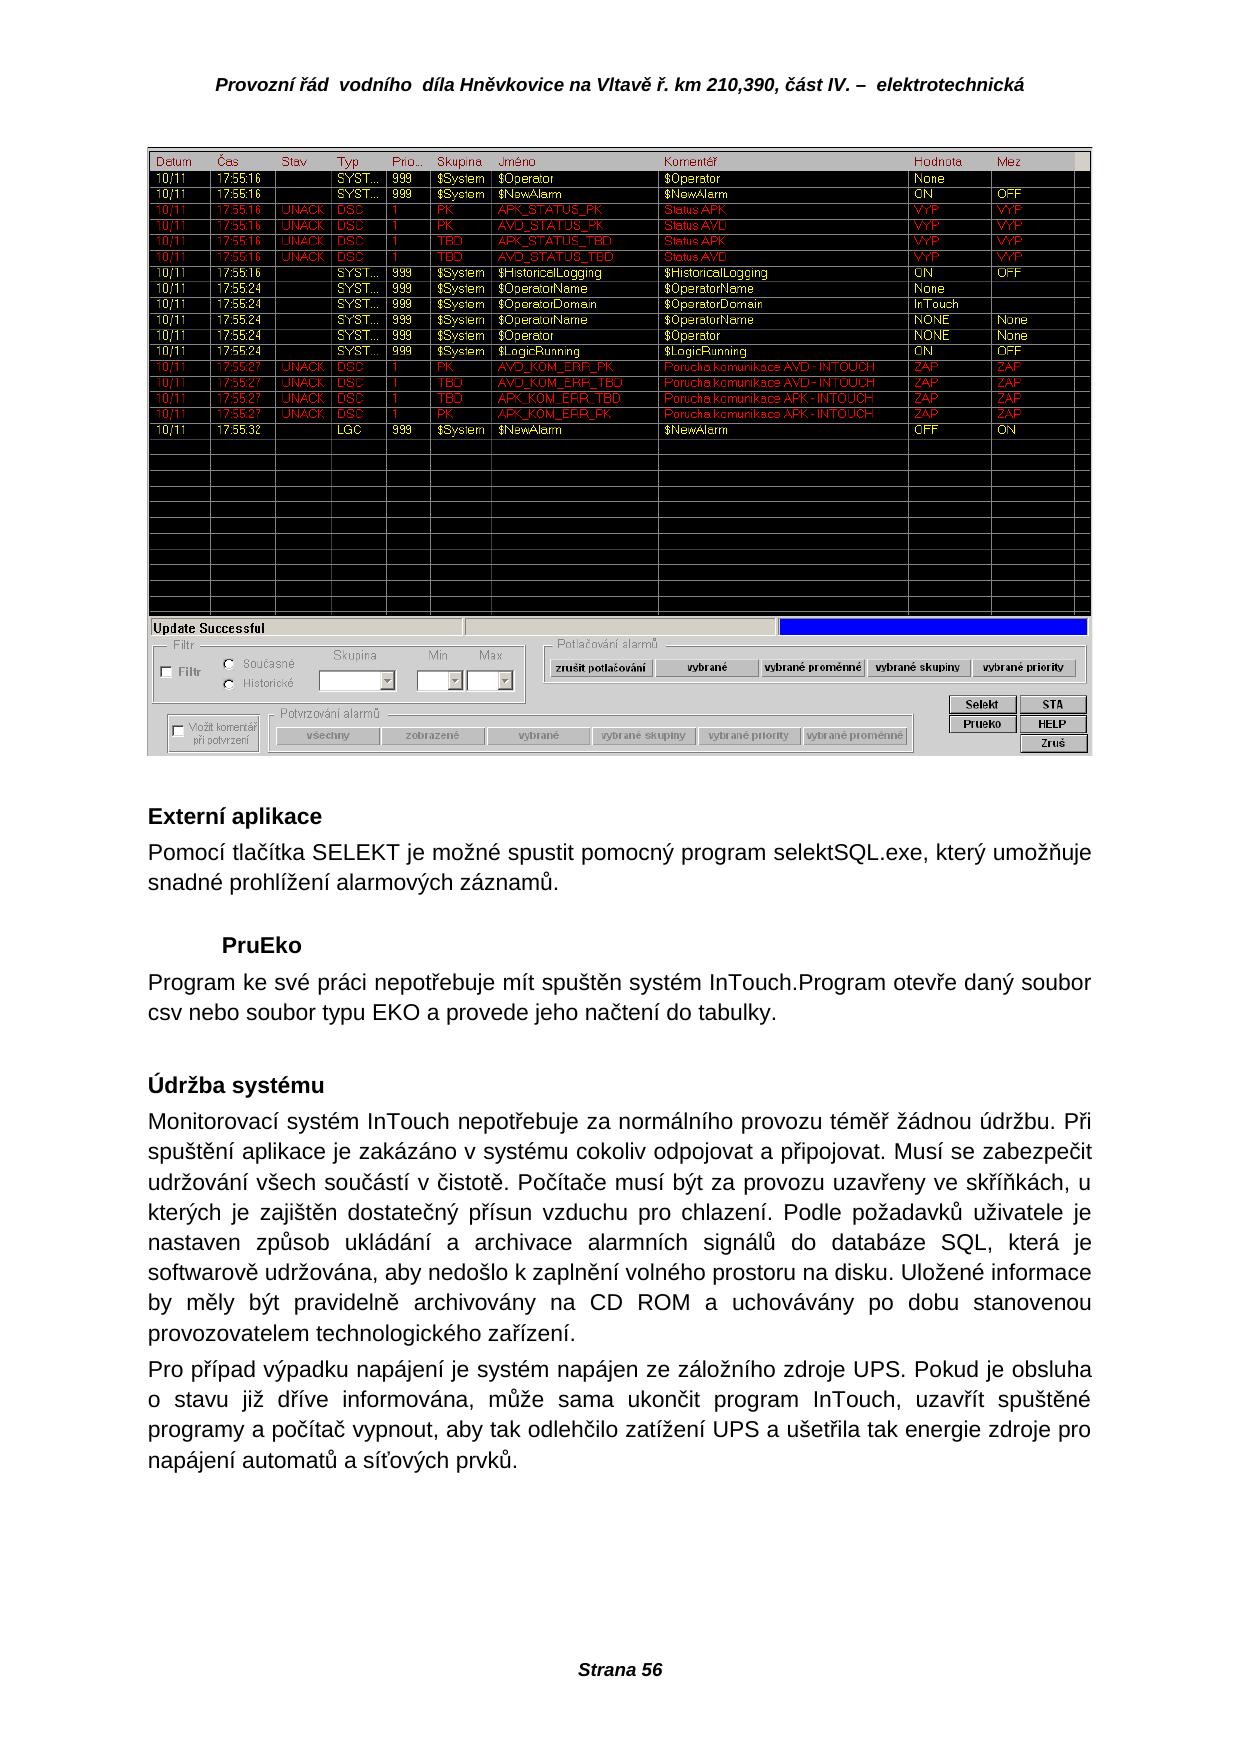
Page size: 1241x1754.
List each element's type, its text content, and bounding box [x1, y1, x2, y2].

text Pro případ výpadku napájení je systém napájen ze záložního zdroje UPS. Pokud je obsluha o stavu již dříve informována, může sama ukončit program InTouch, uzavřít spuštěné programy a počítač vypnout, aby tak odlehčilo zatížení UPS a ušetřila tak energie zdroje pro napájení automatů a síťových prvků. [148, 1356, 1092, 1473]
text Externí aplikace [148, 803, 1092, 829]
text Údržba systému [148, 1072, 1092, 1098]
text PruEko [148, 932, 1092, 958]
text Monitorovací systém InTouch nepotřebuje za normálního provozu téměř žádnou údržbu. Při spuštění aplikace je zakázáno v systému cokoliv odpojovat a připojovat. Musí se zabezpečit udržování všech součástí v čistotě. Počítače musí být za provozu uzavřeny ve skříňkách, u kterých je zajištěn dostatečný přísun vzduchu pro chlazení. Podle požadavků uživatele je nastaven způsob ukládání a archivace alarmních signálů do databáze SQL, která je softwarově udržována, aby nedošlo k zaplnění volného prostoru na disku. Uložené informace by měly být pravidelně archivovány na CD ROM a uchovávány po dobu stanovenou provozovatelem technologického zařízení. [148, 1108, 1092, 1346]
text Pomocí tlačítka SELEKT je možné spustit pomocný program selektSQL.exe, který umožňuje snadné prohlížení alarmových záznamů. [148, 839, 1092, 896]
text Program ke své práci nepotřebuje mít spuštěn systém InTouch.Program otevře daný soubor csv nebo soubor typu EKO a provede jeho načtení do tabulky. [148, 968, 1092, 1025]
